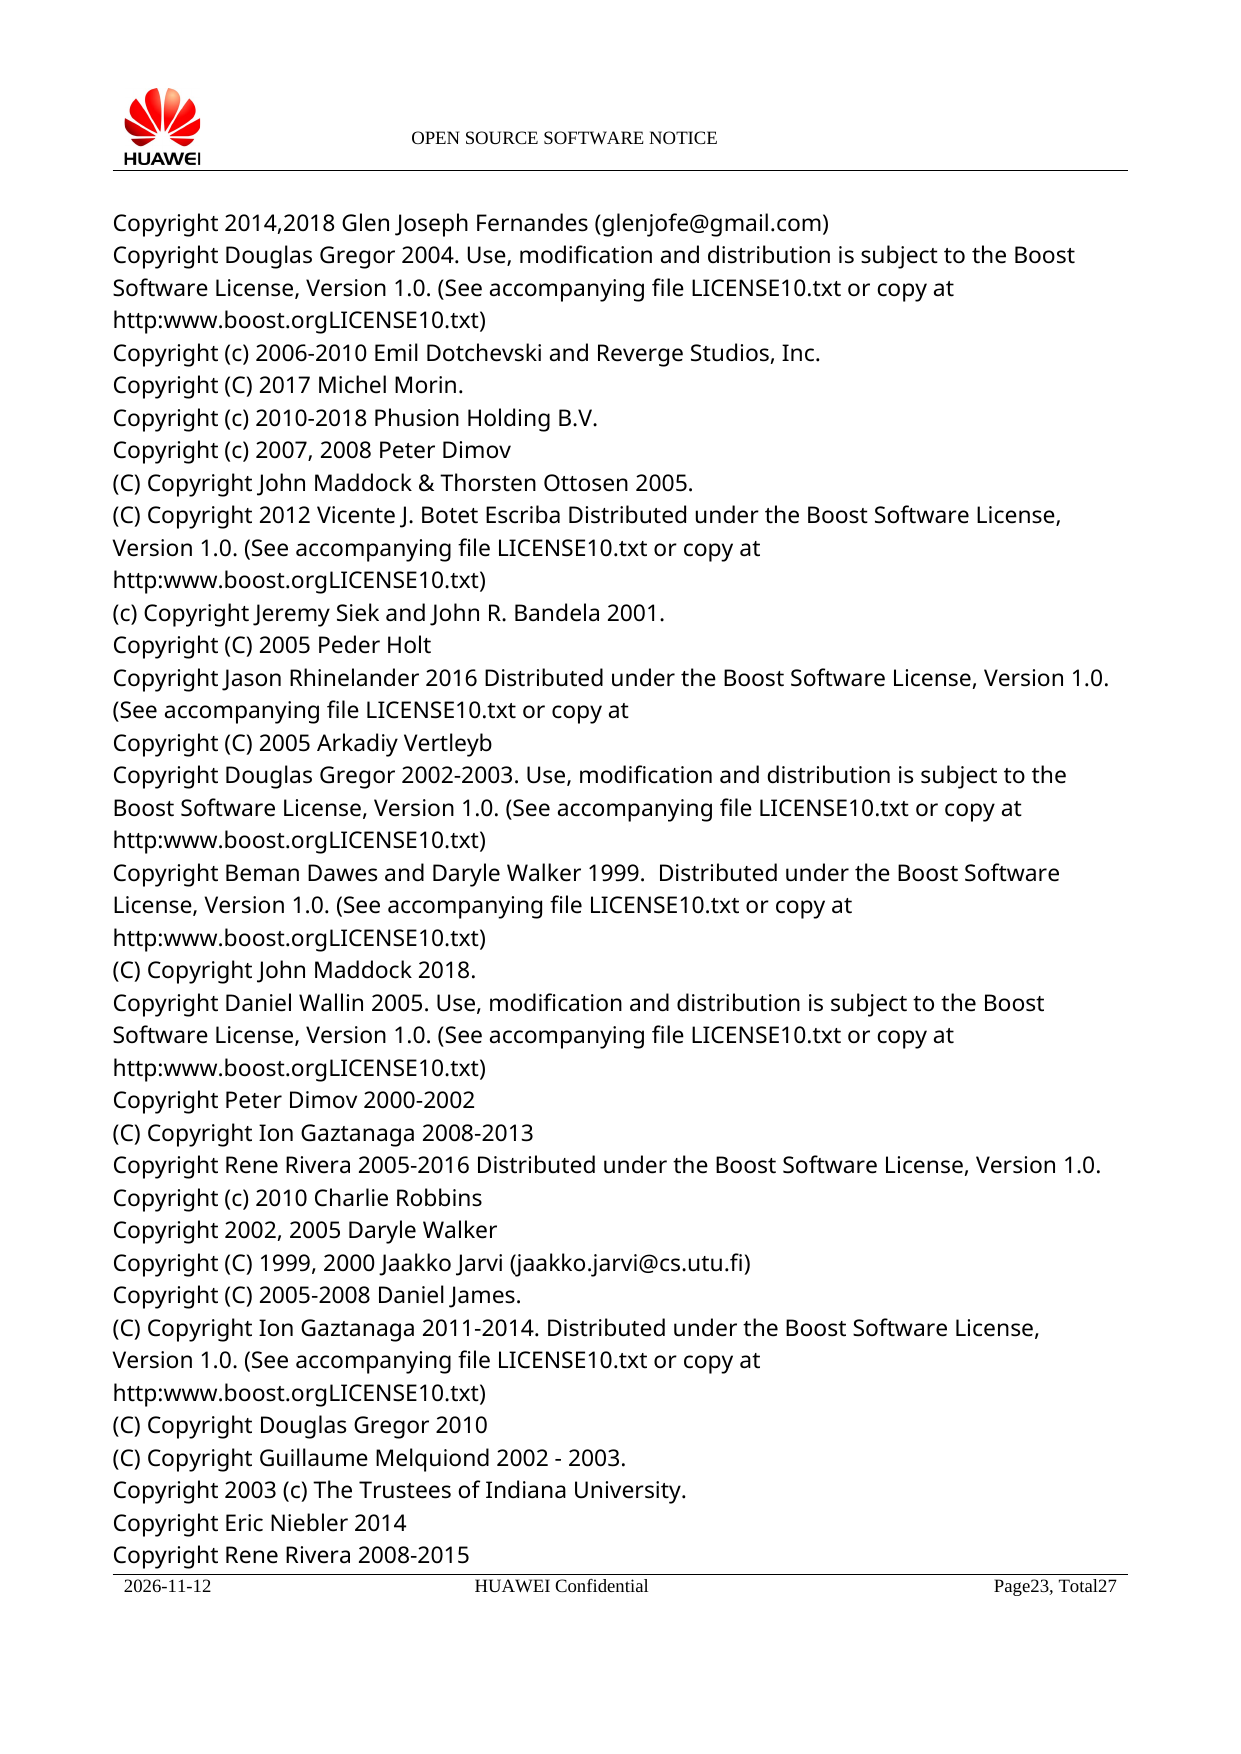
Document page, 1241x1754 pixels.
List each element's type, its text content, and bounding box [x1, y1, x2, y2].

picture [124, 88, 201, 165]
